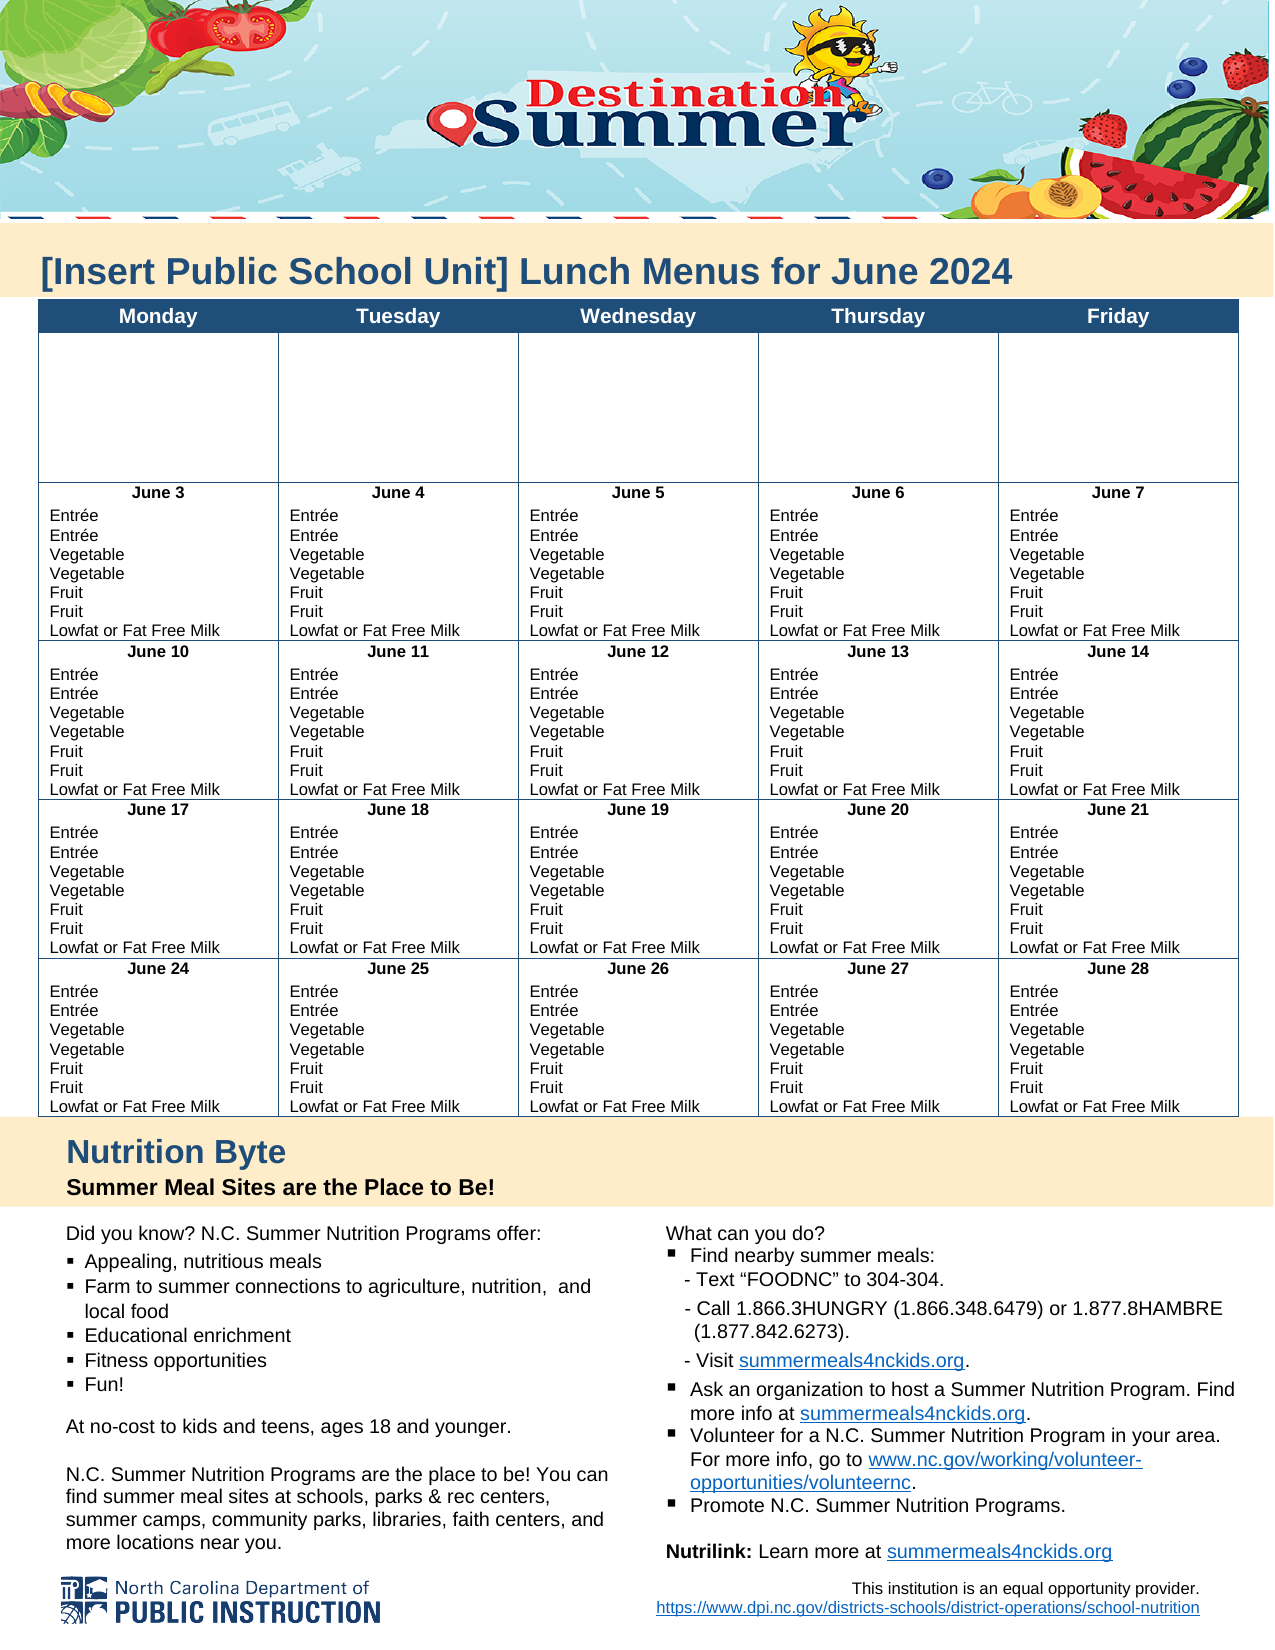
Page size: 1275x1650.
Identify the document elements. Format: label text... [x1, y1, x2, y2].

list Farm to summer connections to agriculture, nutrition, and local food [66, 1275, 609, 1322]
subtitle Summer Meal Sites are the Place to Be! [66, 1174, 1209, 1201]
list Find nearby summer meals: [666, 1244, 1237, 1268]
picture [0, 0, 1269, 219]
table_header Tuesday [279, 300, 518, 332]
table_cell June 17 Entrée Entrée Vegetable Vegetable Fruit Fruit Lowfat or Fat Free Milk [39, 800, 278, 957]
table_cell June 18 Entrée Entrée Vegetable Vegetable Fruit Fruit Lowfat or Fat Free Milk [279, 800, 518, 957]
table_cell June 21 Entrée Entrée Vegetable Vegetable Fruit Fruit Lowfat or Fat Free Milk [999, 800, 1238, 957]
table_cell [999, 333, 1238, 482]
text - Text “FOODNC” to 304-304. [684, 1268, 1237, 1291]
list Volunteer for a N.C. Summer Nutrition Program in your area. For more info, go to www.nc.gov/working/volunteer-opportunities/volunteernc. [666, 1424, 1237, 1494]
list Appealing, nutritious meals [66, 1250, 609, 1273]
list Ask an organization to host a Summer Nutrition Program. Find more info at summermeals4nckids.org. [666, 1378, 1237, 1424]
text What can you do? [666, 1221, 1237, 1244]
table_cell [519, 333, 758, 482]
table_cell June 4 Entrée Entrée Vegetable Vegetable Fruit Fruit Lowfat or Fat Free Milk [279, 483, 518, 640]
table_cell [759, 333, 998, 482]
table_cell June 26 Entrée Entrée Vegetable Vegetable Fruit Fruit Lowfat or Fat Free Milk [519, 959, 758, 1116]
table_header Wednesday [519, 300, 758, 332]
text - Call 1.866.3HUNGRY (1.866.348.6479) or 1.877.8HAMBRE (1.877.842.6273). [684, 1297, 1237, 1342]
table_header Monday [39, 300, 278, 332]
table_cell June 28 Entrée Entrée Vegetable Vegetable Fruit Fruit Lowfat or Fat Free Milk [999, 959, 1238, 1116]
table_cell June 10 Entrée Entrée Vegetable Vegetable Fruit Fruit Lowfat or Fat Free Milk [39, 641, 278, 799]
table_cell [279, 333, 518, 482]
table_header Friday [999, 300, 1238, 332]
table_cell June 7 Entrée Entrée Vegetable Vegetable Fruit Fruit Lowfat or Fat Free Milk [999, 483, 1238, 640]
text Nutrilink: Learn more at summermeals4nckids.org [666, 1540, 1237, 1563]
text - Visit summermeals4nckids.org. [684, 1349, 1237, 1371]
table_cell June 6 Entrée Entrée Vegetable Vegetable Fruit Fruit Lowfat or Fat Free Milk [759, 483, 998, 640]
text At no-cost to kids and teens, ages 18 and younger. [66, 1414, 609, 1437]
table_header Thursday [759, 300, 998, 332]
table_cell June 25 Entrée Entrée Vegetable Vegetable Fruit Fruit Lowfat or Fat Free Milk [279, 959, 518, 1116]
table_cell June 13 Entrée Entrée Vegetable Vegetable Fruit Fruit Lowfat or Fat Free Milk [759, 641, 998, 799]
list Educational enrichment [66, 1324, 609, 1347]
list Fitness opportunities [66, 1349, 609, 1371]
table_cell June 24 Entrée Entrée Vegetable Vegetable Fruit Fruit Lowfat or Fat Free Milk [39, 959, 278, 1116]
table_cell June 11 Entrée Entrée Vegetable Vegetable Fruit Fruit Lowfat or Fat Free Milk [279, 641, 518, 799]
subtitle [Insert Public School Unit] Lunch Menus for June 2024 [40, 249, 1237, 292]
table_cell June 14 Entrée Entrée Vegetable Vegetable Fruit Fruit Lowfat or Fat Free Milk [999, 641, 1238, 799]
text Did you know? N.C. Summer Nutrition Programs offer: [66, 1221, 581, 1244]
table_cell June 12 Entrée Entrée Vegetable Vegetable Fruit Fruit Lowfat or Fat Free Milk [519, 641, 758, 799]
text N.C. Summer Nutrition Programs are the place to be! You can find summer meal sites at schools, parks & rec centers, summer camps, community parks, libraries, faith centers, and more locations near you. [66, 1463, 609, 1553]
table_cell June 27 Entrée Entrée Vegetable Vegetable Fruit Fruit Lowfat or Fat Free Milk [759, 959, 998, 1116]
list Promote N.C. Summer Nutrition Programs. [666, 1494, 1237, 1518]
table_cell June 3 Entrée Entrée Vegetable Vegetable Fruit Fruit Lowfat or Fat Free Milk [39, 483, 278, 640]
table_cell [39, 333, 278, 482]
list Fun! [66, 1373, 609, 1396]
subtitle Nutrition Byte [66, 1132, 1237, 1170]
picture [61, 1576, 380, 1624]
table_cell June 19 Entrée Entrée Vegetable Vegetable Fruit Fruit Lowfat or Fat Free Milk [519, 800, 758, 957]
table_cell June 20 Entrée Entrée Vegetable Vegetable Fruit Fruit Lowfat or Fat Free Milk [759, 800, 998, 957]
table_cell June 5 Entrée Entrée Vegetable Vegetable Fruit Fruit Lowfat or Fat Free Milk [519, 483, 758, 640]
